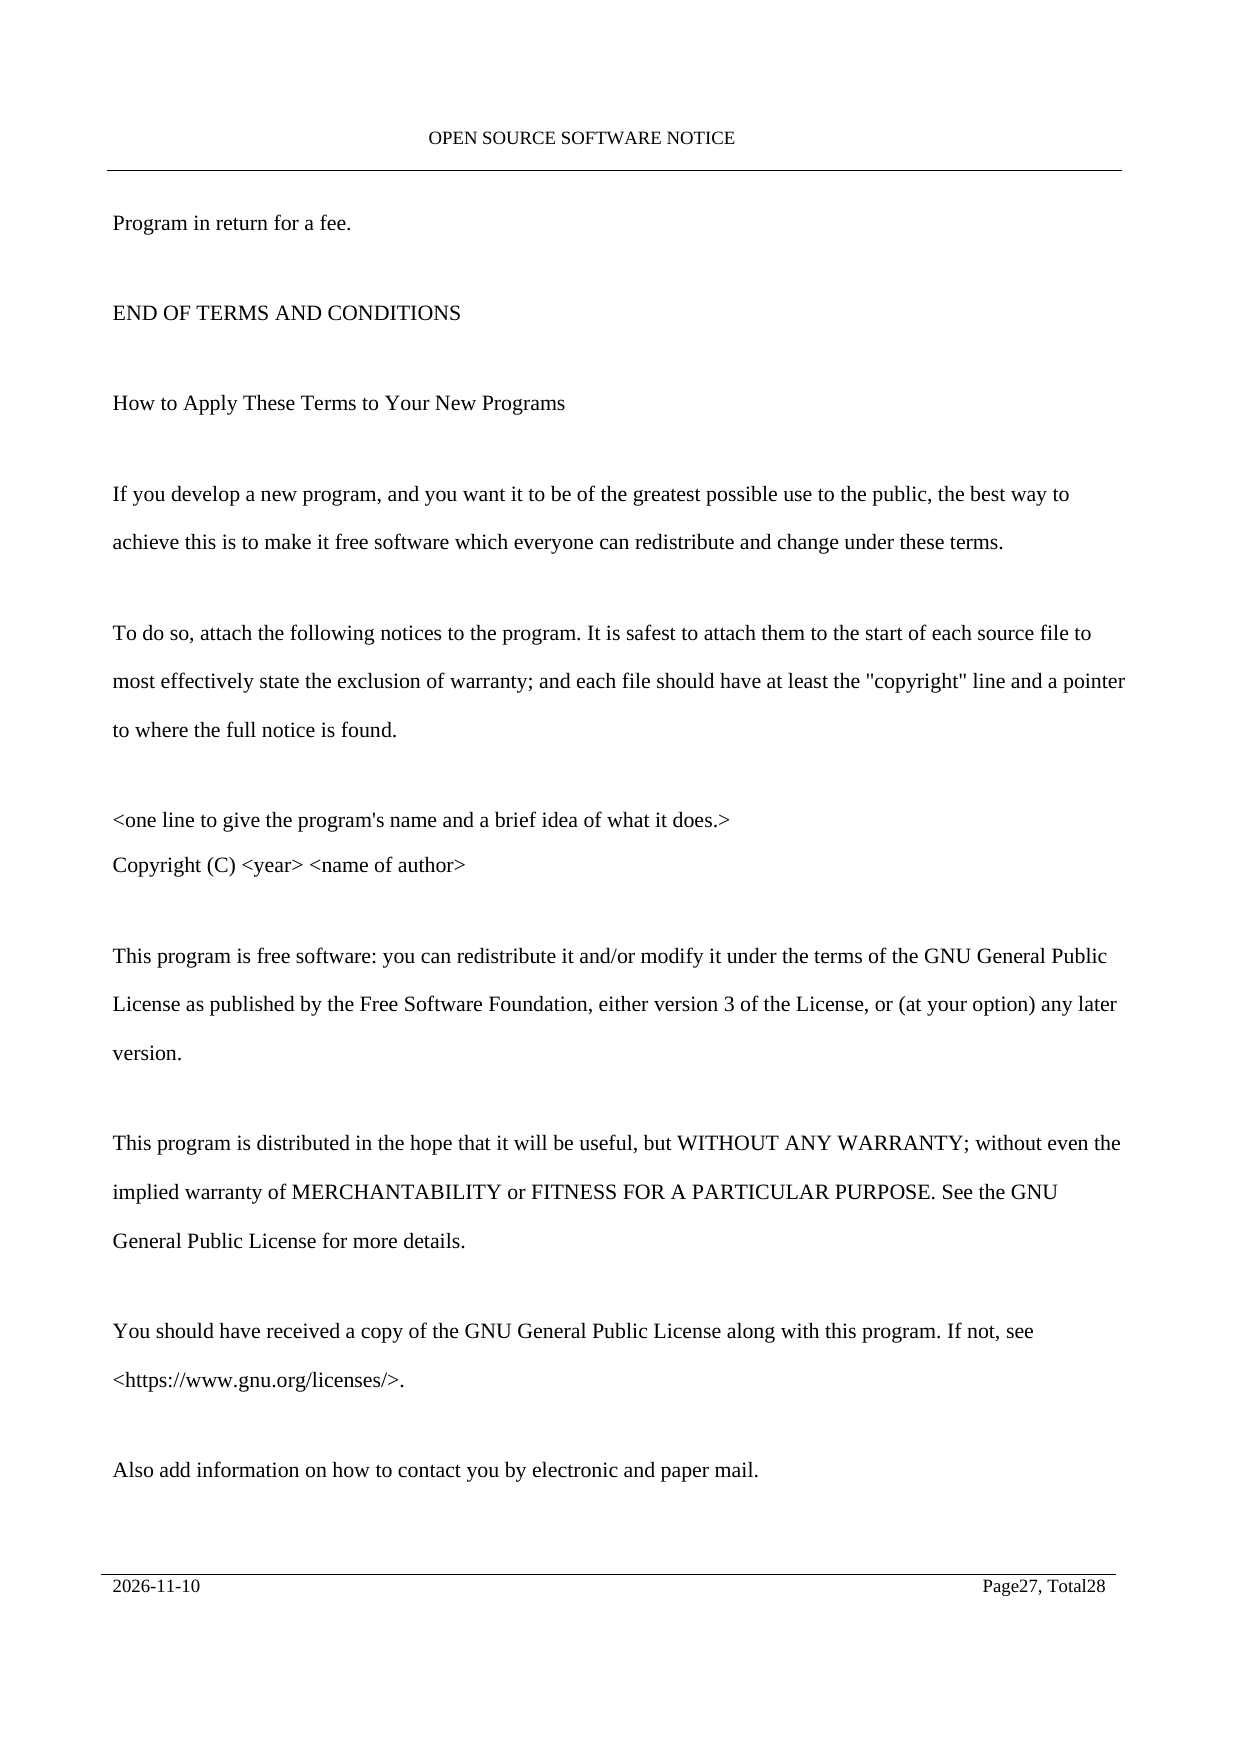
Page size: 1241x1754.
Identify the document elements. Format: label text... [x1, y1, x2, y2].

text You should have received a copy of the GNU General Public License along with this program. If not, see <https://www.gnu.org/licenses/>. [112, 1314, 1128, 1396]
text If you develop a new program, and you want it to be of the greatest possible use to the public, the best way to achieve this is to make it free software which everyone can redistribute and change under these terms. [112, 477, 1128, 558]
text Copyright (C) <year> <name of author> [112, 849, 1128, 881]
text How to Apply These Terms to Your New Programs [112, 387, 1128, 419]
text To do so, attach the following notices to the program. It is safest to attach them to the start of each source file to most effectively state the exclusion of warranty; and each file should have at least the "copyright" line and a pointer to where the full notice is found. [112, 616, 1128, 746]
text Also add information on how to contact you by electronic and paper mail. [112, 1453, 1128, 1486]
text This program is distributed in the hope that it will be useful, but WITHOUT ANY WARRANTY; without even the implied warranty of MERCHANTABILITY or FITNESS FOR A PARTICULAR PURPOSE. See the GNU General Public License for more details. [112, 1127, 1128, 1257]
text This program is free software: you can redistribute it and/or modify it under the terms of the GNU General Public License as published by the Free Software Foundation, either version 3 of the License, or (at your option) any later version. [112, 939, 1128, 1069]
text END OF TERMS AND CONDITIONS [112, 297, 1128, 329]
text <one line to give the program's name and a brief idea of what it does.> [112, 804, 1128, 836]
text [112, 206, 1128, 239]
